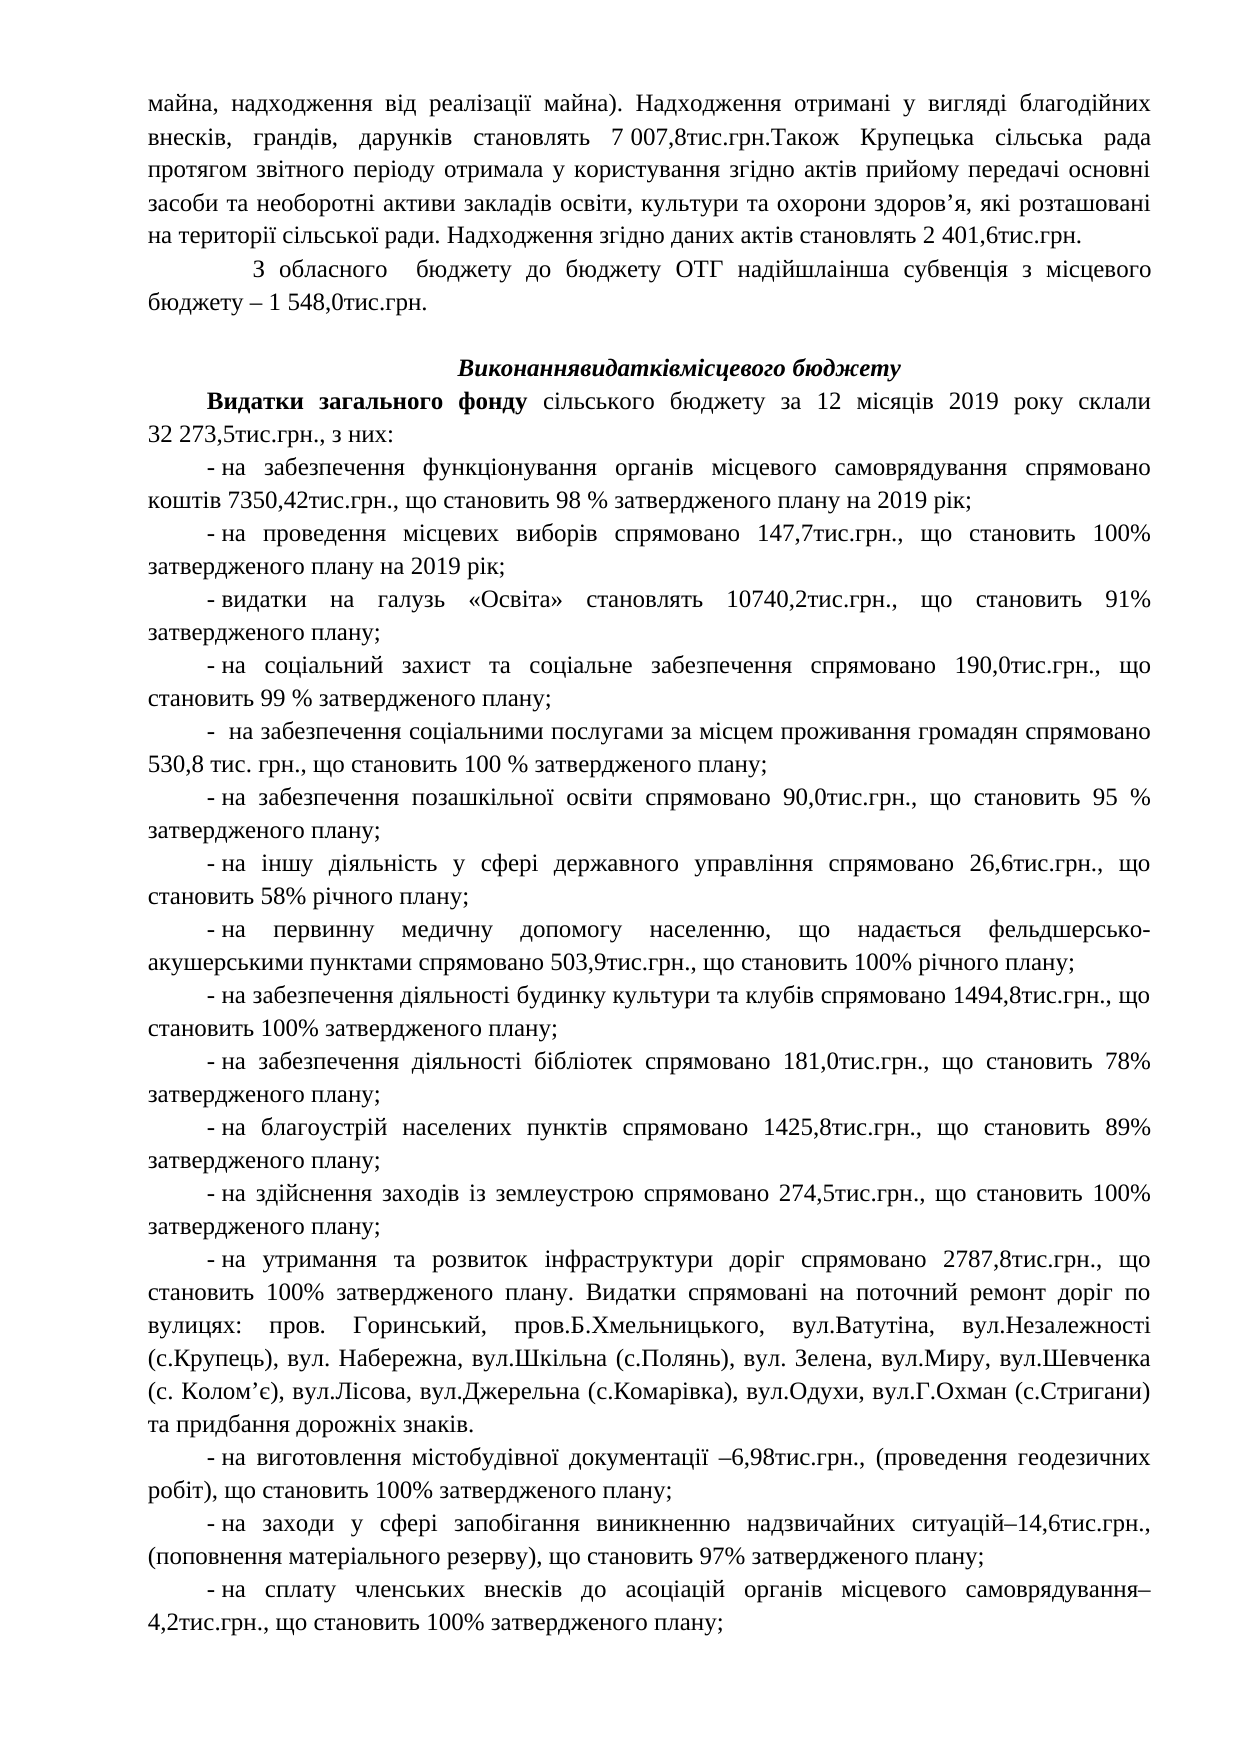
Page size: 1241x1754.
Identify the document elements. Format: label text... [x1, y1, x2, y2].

list на забезпечення соціальними послугами за місцем проживання громадян спрямовано 530,8 тис. грн., що становить 100 % затвердженого плану; [148, 716, 1152, 778]
list на благоустрій населених пунктів спрямовано 1425,8тис.грн., що становить 89% затвердженого плану; [148, 1112, 1152, 1174]
list на іншу діяльність у сфері державного управління спрямовано 26,6тис.грн., що становить 58% річного плану; [148, 848, 1152, 910]
list на забезпечення функціонування органів місцевого самоврядування спрямовано коштів 7350,42тис.грн., що становить 98 % затвердженого плану на 2019 рік; [148, 452, 1152, 513]
list видатки на галузь «Освіта» становлять 10740,2тис.грн., що становить 91% затвердженого плану; [148, 584, 1152, 646]
list на заходи у сфері запобігання виникненню надзвичайних ситуацій–14,6тис.грн., (поповнення матеріального резерву), що становить 97% затвердженого плану; [148, 1508, 1152, 1570]
list на утримання та розвиток інфраструктури доріг спрямовано 2787,8тис.грн., що становить 100% затвердженого плану. Видатки спрямовані на поточний ремонт доріг по вулицях: пров. Горинський, пров.Б.Хмельницького, вул.Ватутіна, вул.Незалежності (с.Крупець), вул. Набережна, вул.Шкільна (с.Полянь), вул. Зелена, вул.Миру, вул.Шевченка (с. Колом’є), вул.Лісова, вул.Джерельна (с.Комарівка), вул.Одухи, вул.Г.Охман (с.Стригани) та придбання дорожніх знаків. [148, 1244, 1152, 1438]
list на сплату членських внесків до асоціацій органів місцевого самоврядування–4,2тис.грн., що становить 100% затвердженого плану; [148, 1574, 1152, 1636]
list на первинну медичну допомогу населенню, що надається фельдшерсько-акушерськими пунктами спрямовано 503,9тис.грн., що становить 100% річного плану; [148, 914, 1152, 976]
list на виготовлення містобудівної документації –6,98тис.грн., (проведення геодезичних робіт), що становить 100% затвердженого плану; [148, 1442, 1152, 1504]
list на соціальний захист та соціальне забезпечення спрямовано 190,0тис.грн., що становить 99 % затвердженого плану; [148, 650, 1152, 712]
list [148, 88, 1152, 249]
text Виконаннявидатківмісцевого бюджету [148, 353, 1152, 381]
list на проведення місцевих виборів спрямовано 147,7тис.грн., що становить 100% затвердженого плану на 2019 рік; [148, 518, 1152, 579]
text З обласного бюджету до бюджету ОТГ надійшлаінша субвенція з місцевого бюджету – 1 548,0тис.грн. [148, 254, 1152, 315]
list на забезпечення діяльності бібліотек спрямовано 181,0тис.грн., що становить 78% затвердженого плану; [148, 1046, 1152, 1108]
list на забезпечення позашкільної освіти спрямовано 90,0тис.грн., що становить 95 % затвердженого плану; [148, 782, 1152, 844]
list на здійснення заходів із землеустрою спрямовано 274,5тис.грн., що становить 100% затвердженого плану; [148, 1178, 1152, 1240]
text Видатки загального фонду сільського бюджету за 12 місяців 2019 року склали 32 273,5тис.грн., з них: [148, 386, 1152, 447]
list на забезпечення діяльності будинку культури та клубів спрямовано 1494,8тис.грн., що становить 100% затвердженого плану; [148, 980, 1152, 1042]
